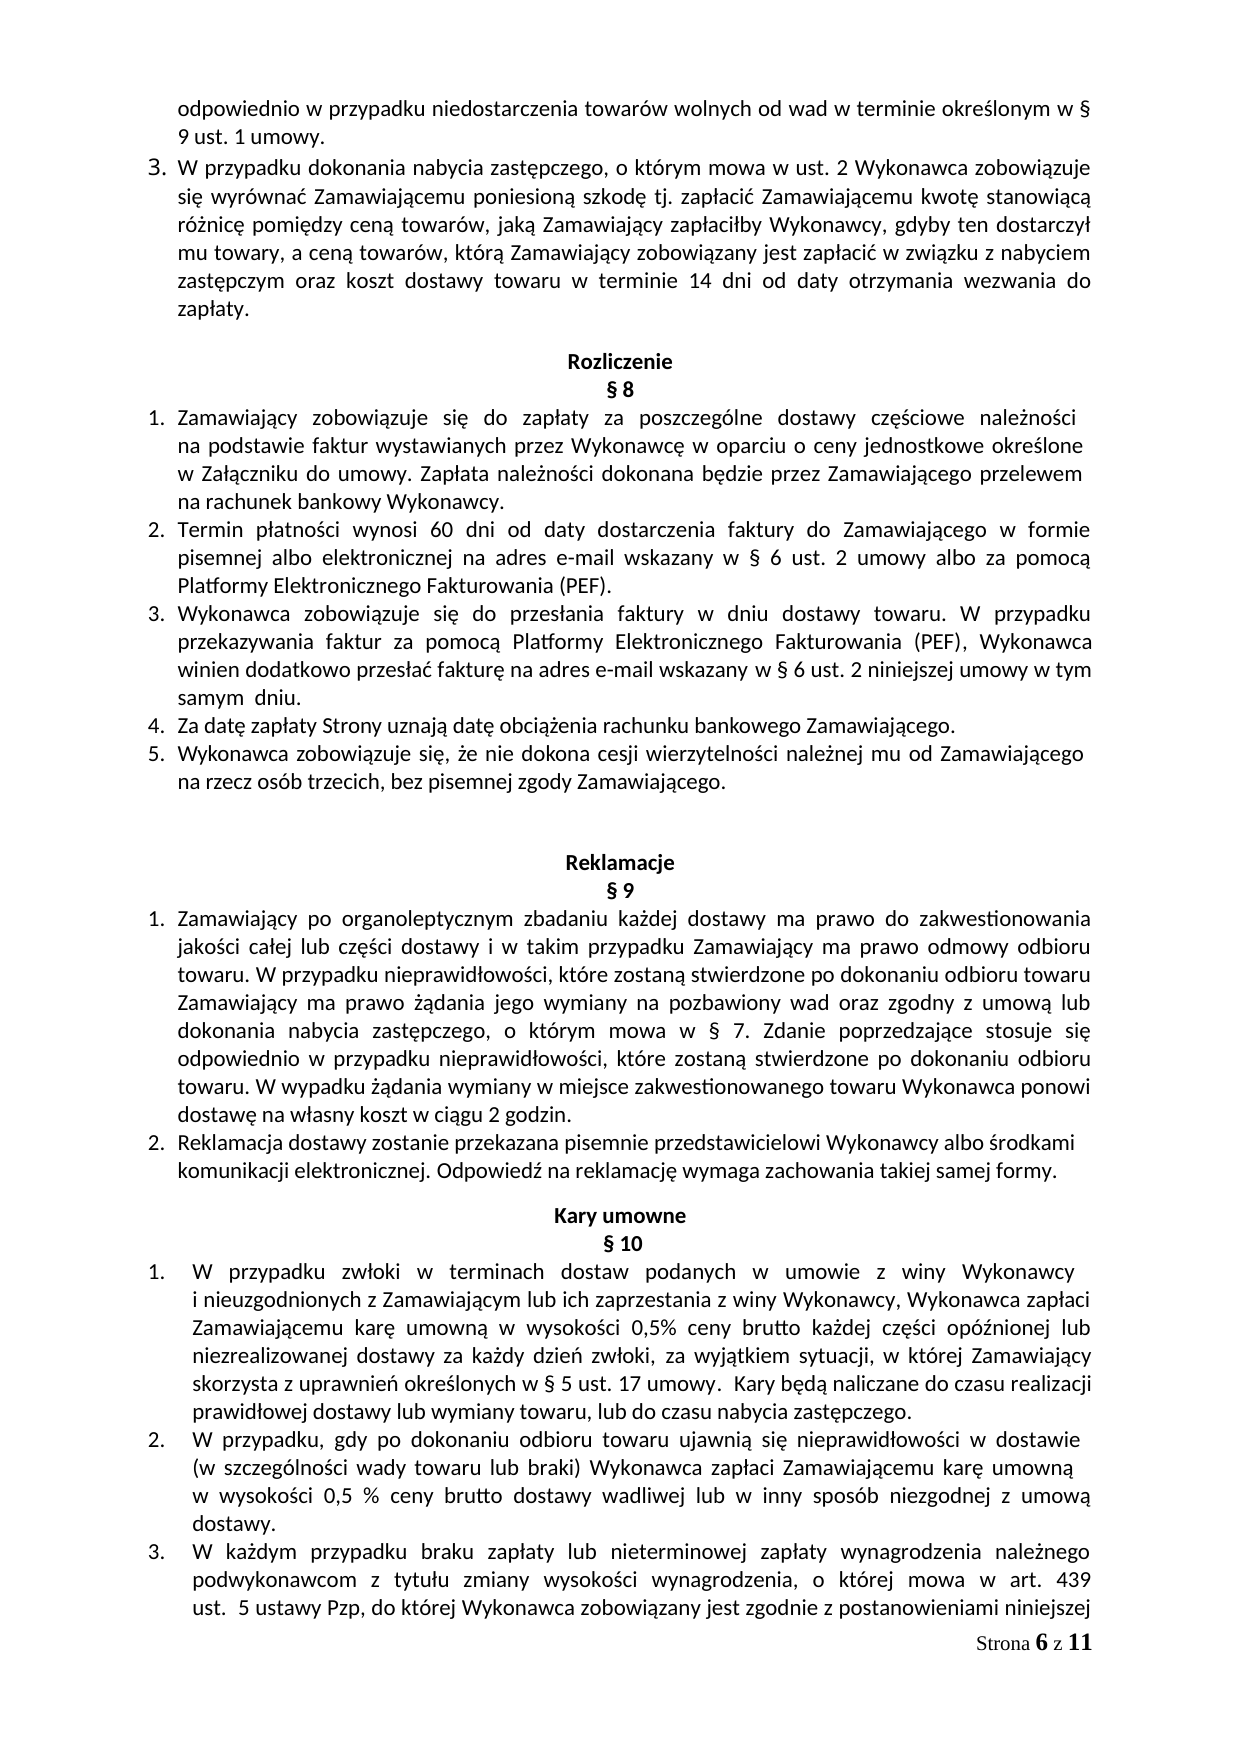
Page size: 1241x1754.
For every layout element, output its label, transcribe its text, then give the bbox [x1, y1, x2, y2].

text § 9 [148, 876, 1092, 904]
text Reklamacje [148, 848, 1092, 876]
list Wykonawca zobowiązuje się do przesłania faktury w dniu dostawy towaru. W przypadku przekazywania faktur za pomocą Platformy Elektronicznego Fakturowania (PEF), Wykonawca winien dodatkowo przesłać fakturę na adres e-mail wskazany w § 6 ust. 2 niniejszej umowy w tym samym dniu. [148, 599, 1092, 711]
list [148, 1537, 1092, 1621]
list W przypadku dokonania nabycia zastępczego, o którym mowa w ust. 2 Wykonawca zobowiązuje się wyrównać Zamawiającemu poniesioną szkodę tj. zapłacić Zamawiającemu kwotę stanowiącą różnicę pomiędzy ceną towarów, jaką Zamawiający zapłaciłby Wykonawcy, gdyby ten dostarczył mu towary, a ceną towarów, którą Zamawiający zobowiązany jest zapłacić w związku z nabyciem zastępczym oraz koszt dostawy towaru w terminie 14 dni od daty otrzymania wezwania do zapłaty. [148, 151, 1092, 322]
list W przypadku zwłoki w terminach dostaw podanych w umowie z winy Wykonawcy i nieuzgodnionych z Zamawiającym lub ich zaprzestania z winy Wykonawcy, Wykonawca zapłaci Zamawiającemu karę umowną w wysokości 0,5% ceny brutto każdej części opóźnionej lub niezrealizowanej dostawy za każdy dzień zwłoki, za wyjątkiem sytuacji, w której Zamawiający skorzysta z uprawnień określonych w § 5 ust. 17 umowy. Kary będą naliczane do czasu realizacji prawidłowej dostawy lub wymiany towaru, lub do czasu nabycia zastępczego. [148, 1257, 1092, 1425]
list Zamawiający po organoleptycznym zbadaniu każdej dostawy ma prawo do zakwestionowania jakości całej lub części dostawy i w takim przypadku Zamawiający ma prawo odmowy odbioru towaru. W przypadku nieprawidłowości, które zostaną stwierdzone po dokonaniu odbioru towaru Zamawiający ma prawo żądania jego wymiany na pozbawiony wad oraz zgodny z umową lub dokonania nabycia zastępczego, o którym mowa w § 7. Zdanie poprzedzające stosuje się odpowiednio w przypadku nieprawidłowości, które zostaną stwierdzone po dokonaniu odbioru towaru. W wypadku żądania wymiany w miejsce zakwestionowanego towaru Wykonawca ponowi dostawę na własny koszt w ciągu 2 godzin. [148, 904, 1092, 1128]
list Zamawiający zobowiązuje się do zapłaty za poszczególne dostawy częściowe należności na podstawie faktur wystawianych przez Wykonawcę w oparciu o ceny jednostkowe określone w Załączniku do umowy. Zapłata należności dokonana będzie przez Zamawiającego przelewem na rachunek bankowy Wykonawcy. [148, 403, 1092, 515]
text Kary umowne [148, 1201, 1092, 1229]
text § 8 [148, 375, 1092, 403]
list Wykonawca zobowiązuje się, że nie dokona cesji wierzytelności należnej mu od Zamawiającego na rzecz osób trzecich, bez pisemnej zgody Zamawiającego. [148, 739, 1092, 795]
list Termin płatności wynosi 60 dni od daty dostarczenia faktury do Zamawiającego w formie pisemnej albo elektronicznej na adres e-mail wskazany w § 6 ust. 2 umowy albo za pomocą Platformy Elektronicznego Fakturowania (PEF). [148, 515, 1092, 599]
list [148, 94, 1092, 151]
text Rozliczenie [148, 347, 1092, 375]
list W przypadku, gdy po dokonaniu odbioru towaru ujawnią się nieprawidłowości w dostawie (w szczególności wady towaru lub braki) Wykonawca zapłaci Zamawiającemu karę umowną w wysokości 0,5 % ceny brutto dostawy wadliwej lub w inny sposób niezgodnej z umową dostawy. [148, 1425, 1092, 1537]
list Reklamacja dostawy zostanie przekazana pisemnie przedstawicielowi Wykonawcy albo środkami komunikacji elektronicznej. Odpowiedź na reklamację wymaga zachowania takiej samej formy. [148, 1128, 1092, 1184]
list Za datę zapłaty Strony uznają datę obciążenia rachunku bankowego Zamawiającego. [148, 711, 1092, 739]
text § 10 [148, 1229, 1092, 1257]
